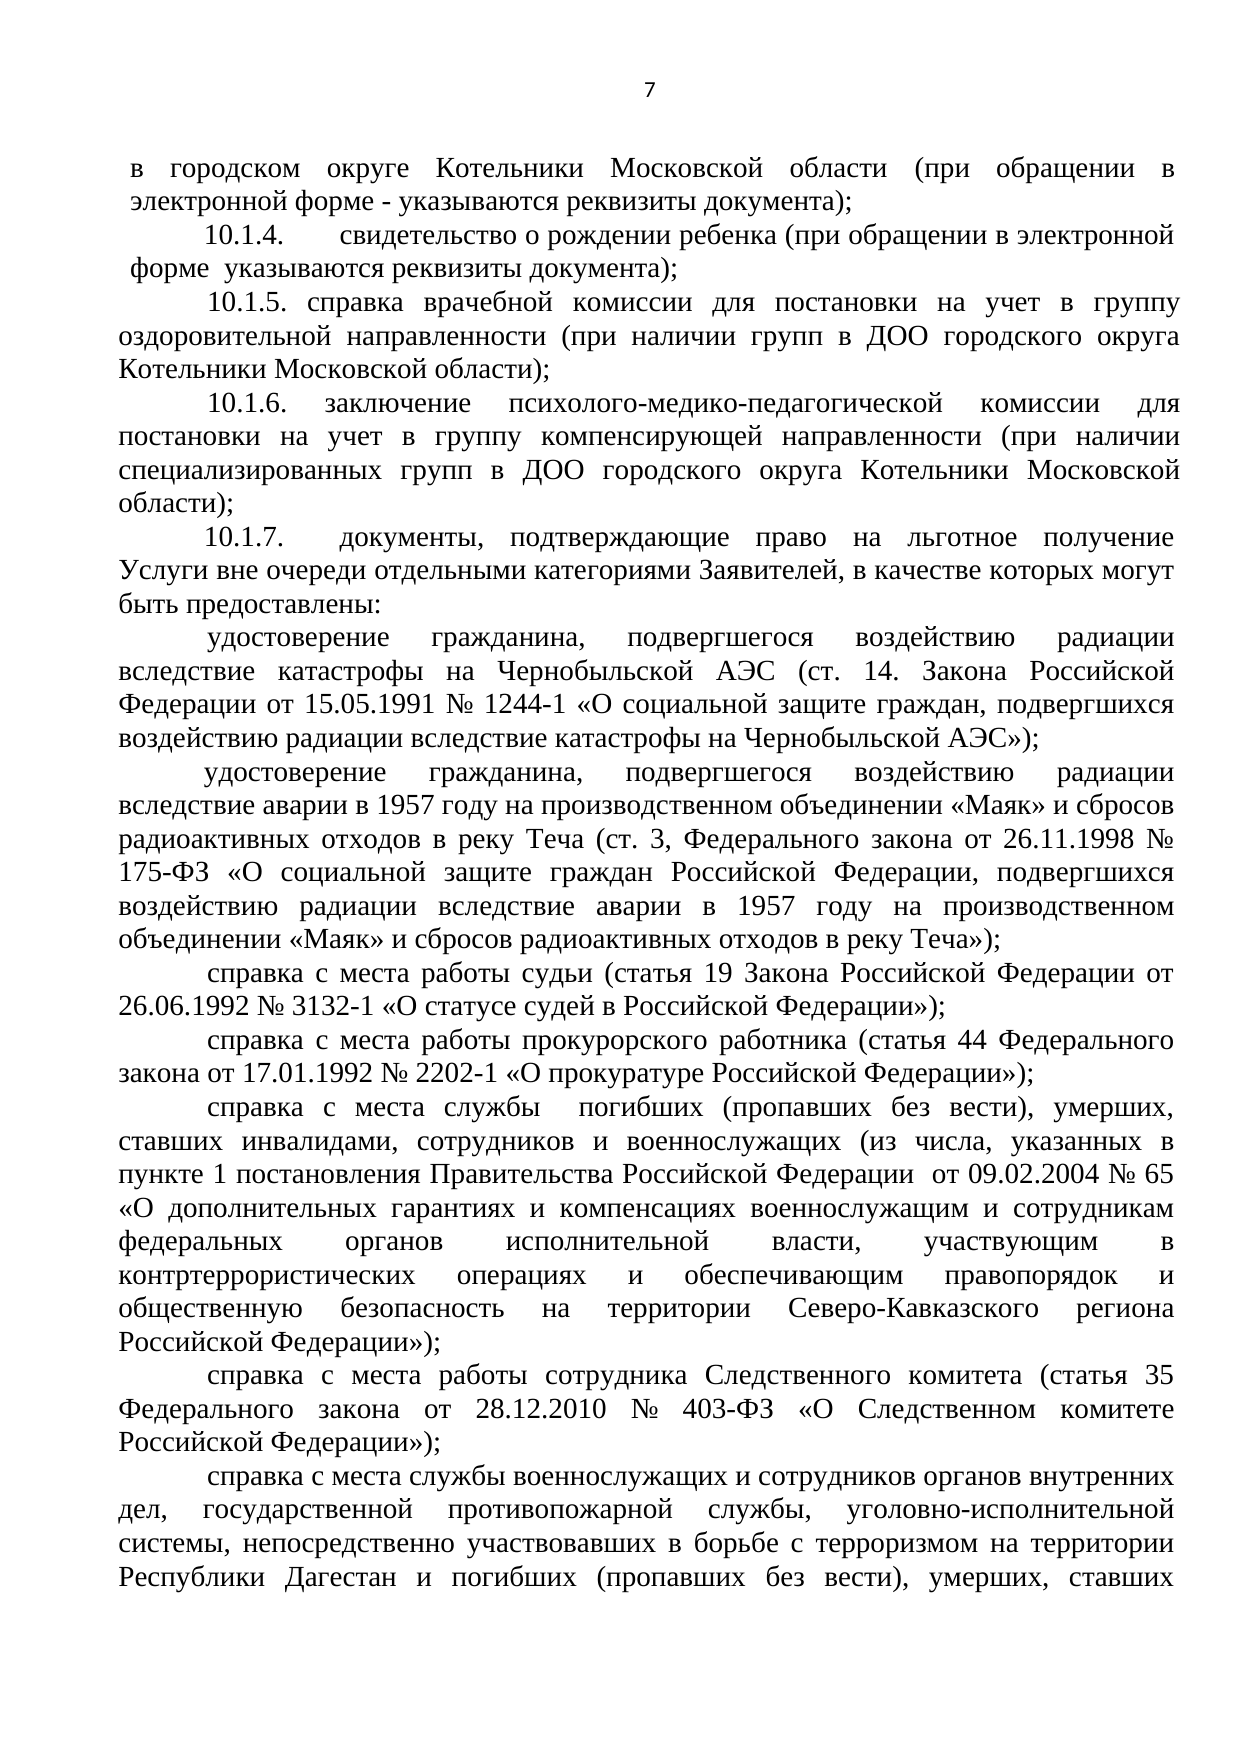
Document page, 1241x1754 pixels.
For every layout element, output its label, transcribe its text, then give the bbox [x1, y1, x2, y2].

text справка с места службы погибших (пропавших без вести), умерших, ставших инвалидами, сотрудников и военнослужащих (из числа, указанных в пункте 1 постановления Правительства Российской Федерации от 09.02.2004 № 65 «О дополнительных гарантиях и компенсациях военнослужащим и сотрудникам федеральных органов исполнительной власти, участвующим в контртеррористических операциях и обеспечивающим правопорядок и общественную безопасность на территории Северо-Кавказского региона Российской Федерации»); [118, 1089, 1175, 1357]
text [118, 1458, 1175, 1592]
text удостоверение гражданина, подвергшегося воздействию радиации вследствие аварии в 1957 году на производственном объединении «Маяк» и сбросов радиоактивных отходов в реку Теча (ст. 3, Федерального закона от 26.11.1998 № 175-ФЗ «О социальной защите граждан Российской Федерации, подвергшихся воздействию радиации вследствие аварии в 1957 году на производственном объединении «Маяк» и сбросов радиоактивных отходов в реку Теча»); [118, 754, 1175, 955]
text справка с места работы судьи (статья 19 Закона Российской Федерации от 26.06.1992 № 3132-1 «О статусе судей в Российской Федерации»); [118, 955, 1175, 1022]
text 10.1.6. заключение психолого-медико-педагогической комиссии для постановки на учет в группу компенсирующей направленности (при наличии специализированных групп в ДОО городского округа Котельники Московской области); [118, 385, 1181, 519]
text 10.1.5. справка врачебной комиссии для постановки на учет в группу оздоровительной направленности (при наличии групп в ДОО городского округа Котельники Московской области); [118, 284, 1181, 385]
text справка с места работы прокурорского работника (статья 44 Федерального закона от 17.01.1992 № 2202-1 «О прокуратуре Российской Федерации»); [118, 1022, 1175, 1089]
list свидетельство о рождении ребенка (при обращении в электронной форме указываются реквизиты документа); [130, 217, 1175, 284]
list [130, 150, 1175, 217]
text справка с места работы сотрудника Следственного комитета (статья 35 Федерального закона от 28.12.2010 № 403-ФЗ «О Следственном комитете Российской Федерации»); [118, 1357, 1175, 1458]
text удостоверение гражданина, подвергшегося воздействию радиации вследствие катастрофы на Чернобыльской АЭС (ст. 14. Закона Российской Федерации от 15.05.1991 № 1244-1 «О социальной защите граждан, подвергшихся воздействию радиации вследствие катастрофы на Чернобыльской АЭС»); [118, 619, 1175, 754]
list документы, подтверждающие право на льготное получение Услуги вне очереди отдельными категориями Заявителей, в качестве которых могут быть предоставлены: [118, 519, 1175, 619]
